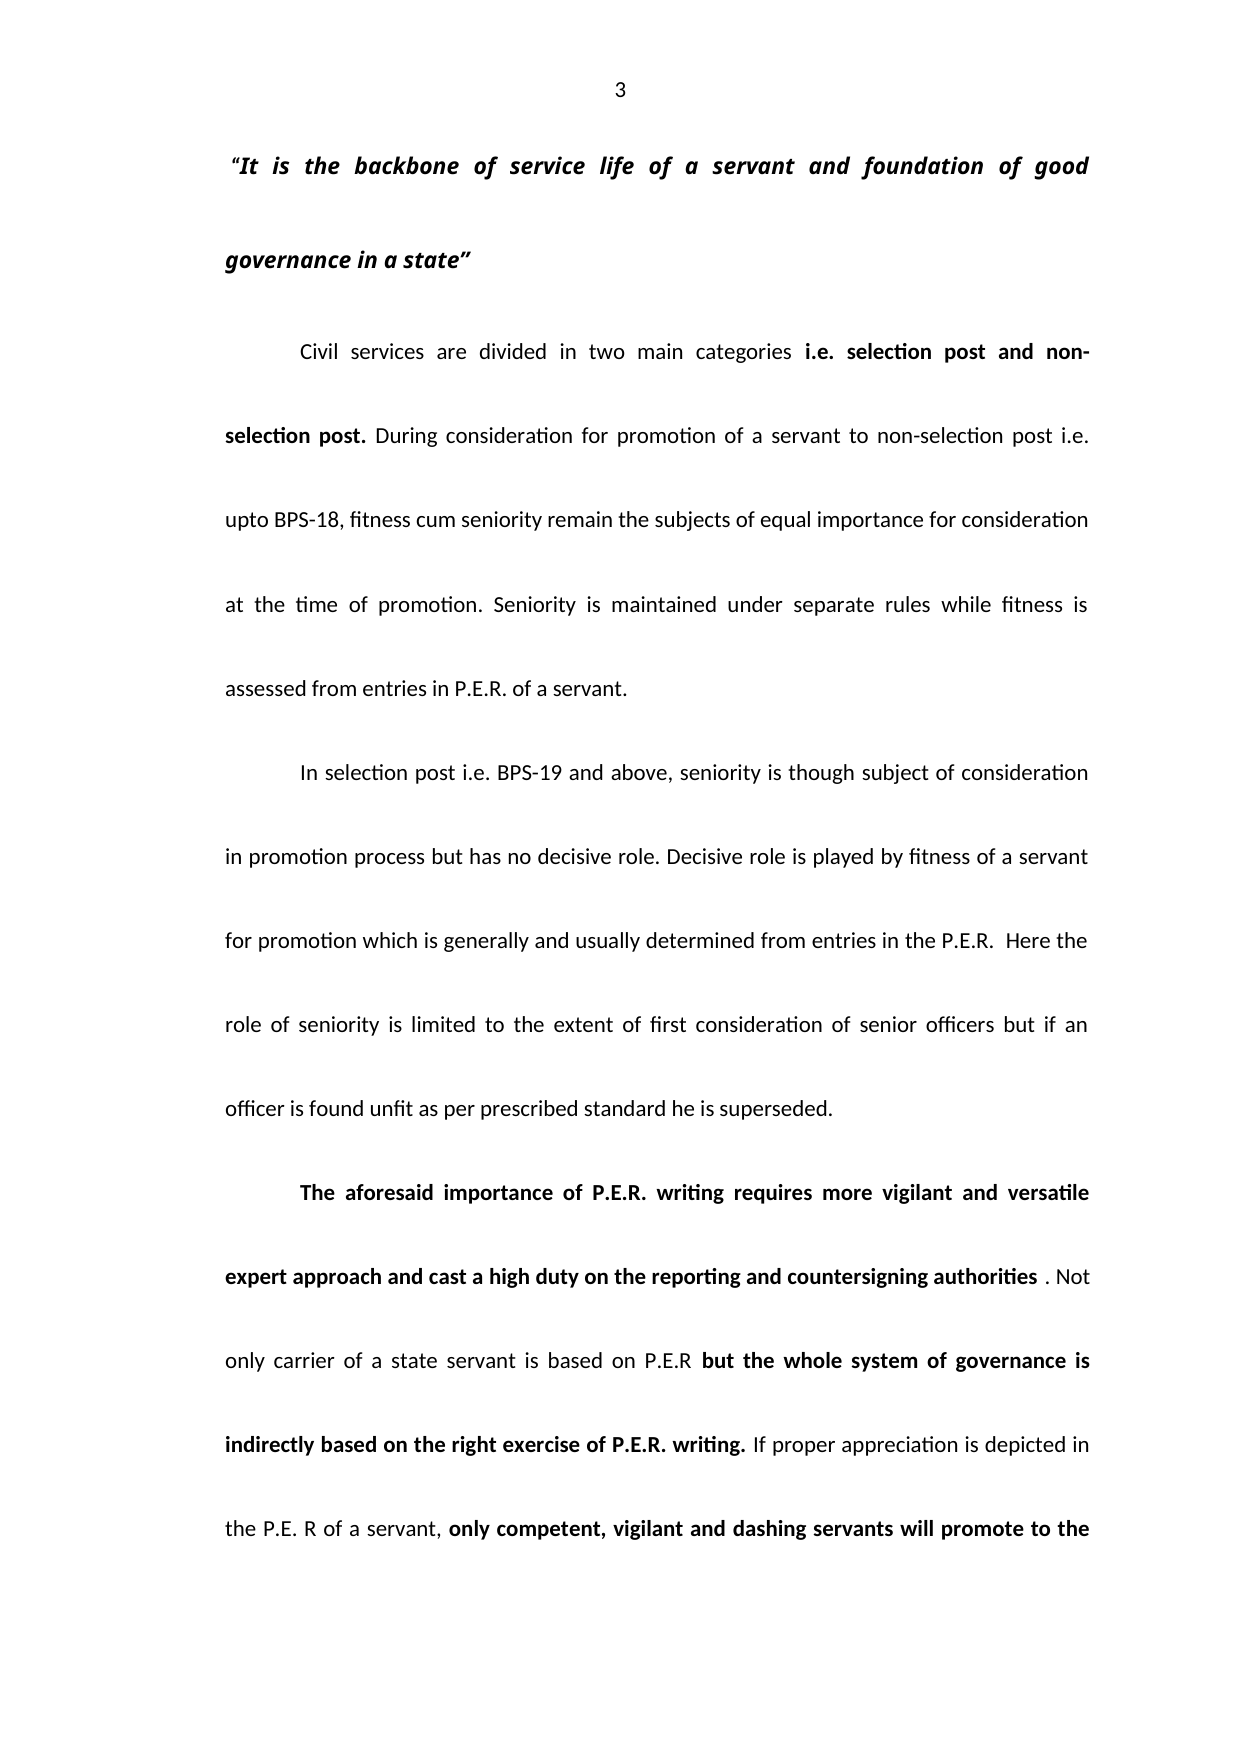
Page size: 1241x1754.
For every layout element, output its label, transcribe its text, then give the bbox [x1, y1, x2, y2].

text In selection post i.e. BPS-19 and above, seniority is though subject of consideration in promotion process but has no decisive role. Decisive role is played by fitness of a servant for promotion which is generally and usually determined from entries in the P.E.R. Here the role of seniority is limited to the extent of first consideration of senior officers but if an officer is found unfit as per prescribed standard he is superseded. [225, 758, 1090, 1122]
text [225, 1178, 1090, 1542]
text Civil services are divided in two main categories i.e. selection post and non-selection post. During consideration for promotion of a servant to non-selection post i.e. upto BPS-18, fitness cum seniority remain the subjects of equal importance for consideration at the time of promotion. Seniority is maintained under separate rules while fitness is assessed from entries in P.E.R. of a servant. [225, 337, 1090, 702]
text “It is the backbone of service life of a servant and foundation of good governance in a state” [225, 150, 1090, 275]
